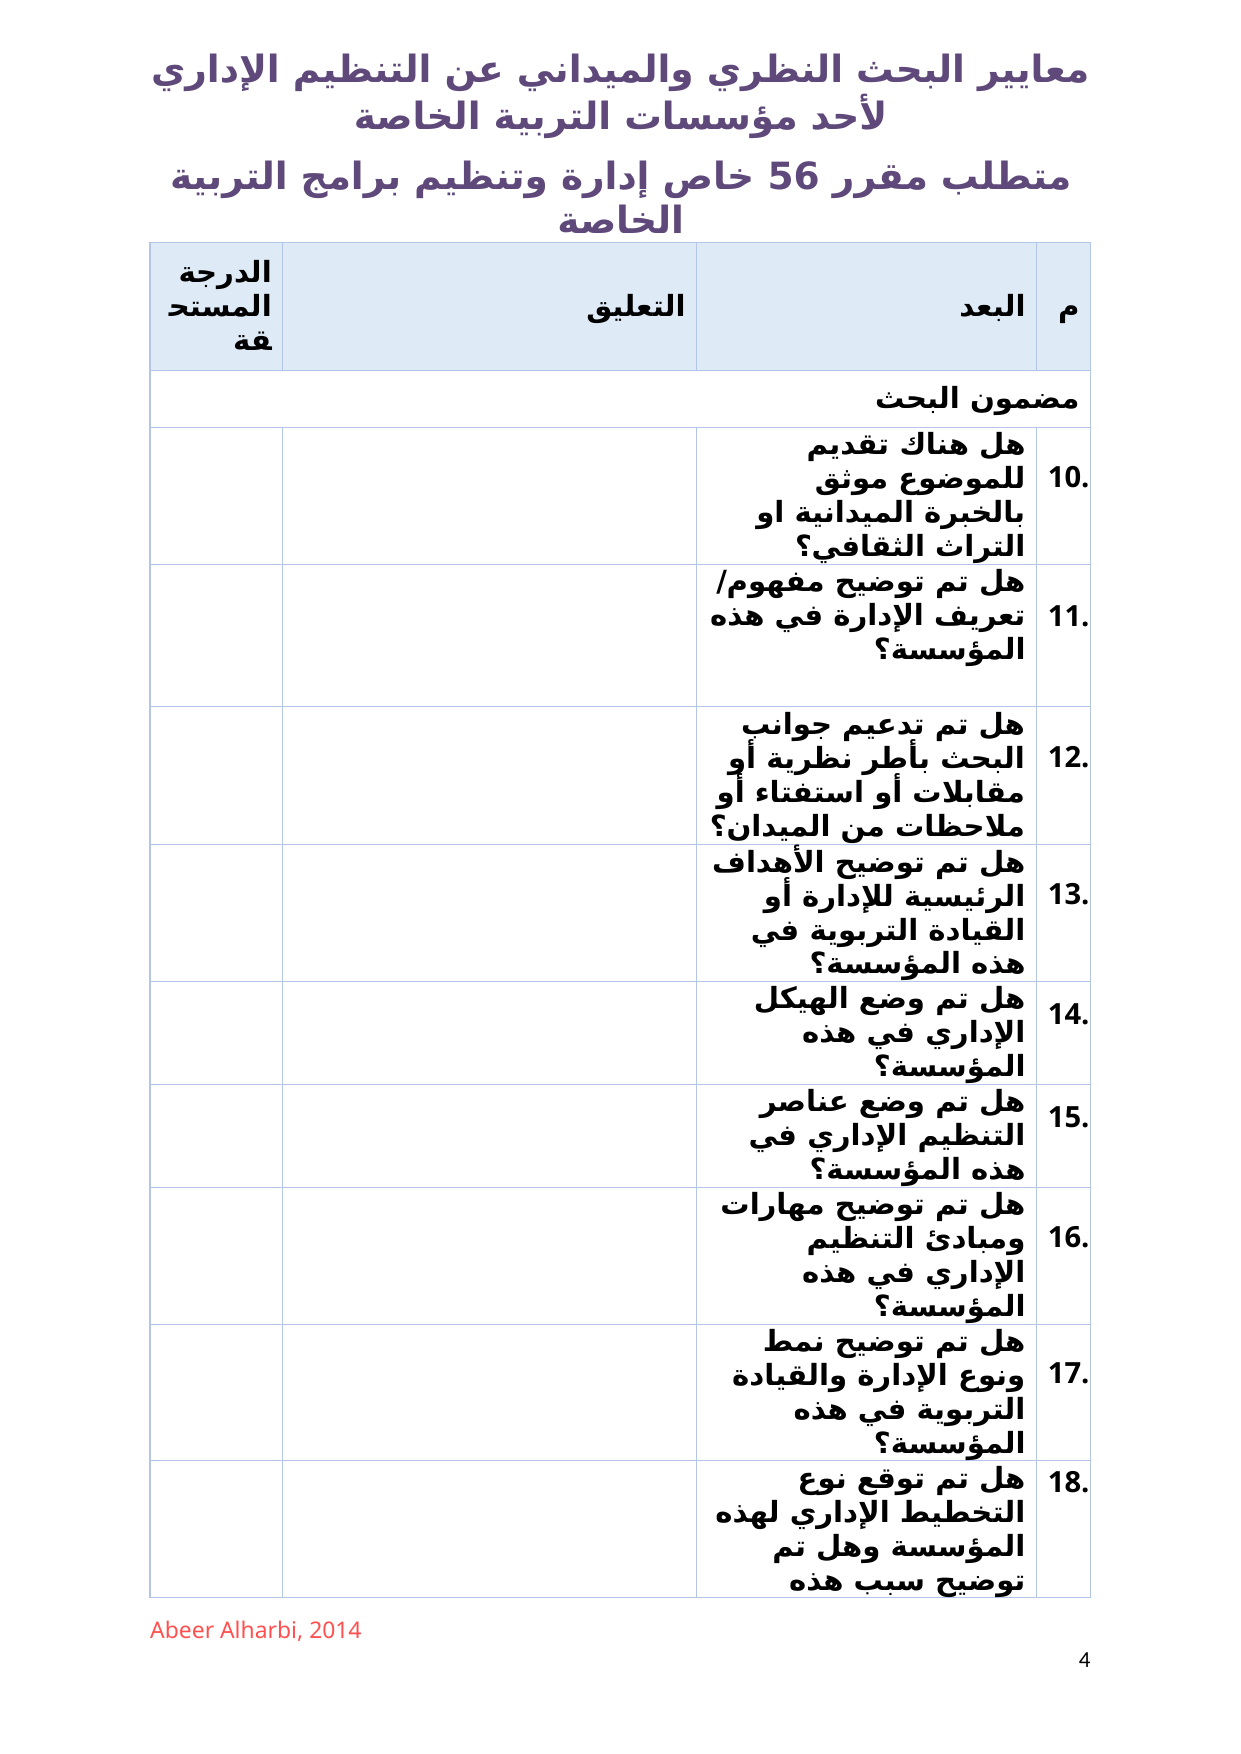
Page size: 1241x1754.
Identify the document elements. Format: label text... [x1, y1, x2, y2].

table_cell [283, 982, 696, 1084]
table_cell [151, 1188, 282, 1323]
table_cell البعد [697, 243, 1036, 370]
table_cell [283, 428, 696, 563]
table_cell [1037, 1461, 1090, 1597]
table_cell [283, 565, 696, 706]
table_cell [1037, 1325, 1090, 1460]
table_cell [283, 707, 696, 844]
table_cell [283, 1325, 696, 1460]
table_cell هل تم وضع عناصر التنظيم الإداري في هذه المؤسسة؟ [697, 1085, 1036, 1187]
table_cell هل تم تدعيم جوانب البحث بأطر نظرية أو مقابلات أو استفتاء أو ملاحظات من الميدان؟ [697, 707, 1036, 844]
table_cell الدرجة المستحقة [151, 243, 282, 370]
table_cell هل تم توضيح مهارات ومبادئ التنظيم الإداري في هذه المؤسسة؟ [697, 1188, 1036, 1323]
table_cell [283, 845, 696, 981]
table_cell [151, 707, 282, 844]
table_cell [151, 845, 282, 981]
table_cell [1037, 428, 1090, 563]
table_cell [151, 565, 282, 706]
table_cell هل هناك تقديم للموضوع موثق بالخبرة الميدانية او التراث الثقافي؟ [697, 428, 1036, 563]
table_cell [283, 1188, 696, 1323]
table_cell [697, 1461, 1036, 1597]
table_cell [1037, 845, 1090, 981]
table_cell [151, 1325, 282, 1460]
table_cell مضمون البحث [151, 371, 1090, 427]
table_cell [151, 982, 282, 1084]
table_cell هل تم توضيح مفهوم/ تعريف الإدارة في هذه المؤسسة؟ [697, 565, 1036, 706]
table_cell هل تم توضيح الأهداف الرئيسية للإدارة أو القيادة التربوية في هذه المؤسسة؟ [697, 845, 1036, 981]
table_cell [151, 1085, 282, 1187]
table_cell التعليق [283, 243, 696, 370]
table_cell [151, 428, 282, 563]
table_cell [1037, 1188, 1090, 1323]
table_cell م [1037, 243, 1090, 370]
table_cell [283, 1461, 696, 1597]
table_cell [1037, 982, 1090, 1084]
table_cell [283, 1085, 696, 1187]
table_cell هل تم توضيح نمط ونوع الإدارة والقيادة التربوية في هذه المؤسسة؟ [697, 1325, 1036, 1460]
table_cell هل تم وضع الهيكل الإداري في هذه المؤسسة؟ [697, 982, 1036, 1084]
table_cell [1037, 565, 1090, 706]
table_cell [1037, 1085, 1090, 1187]
table_cell [1037, 707, 1090, 844]
table_cell [151, 1461, 282, 1597]
